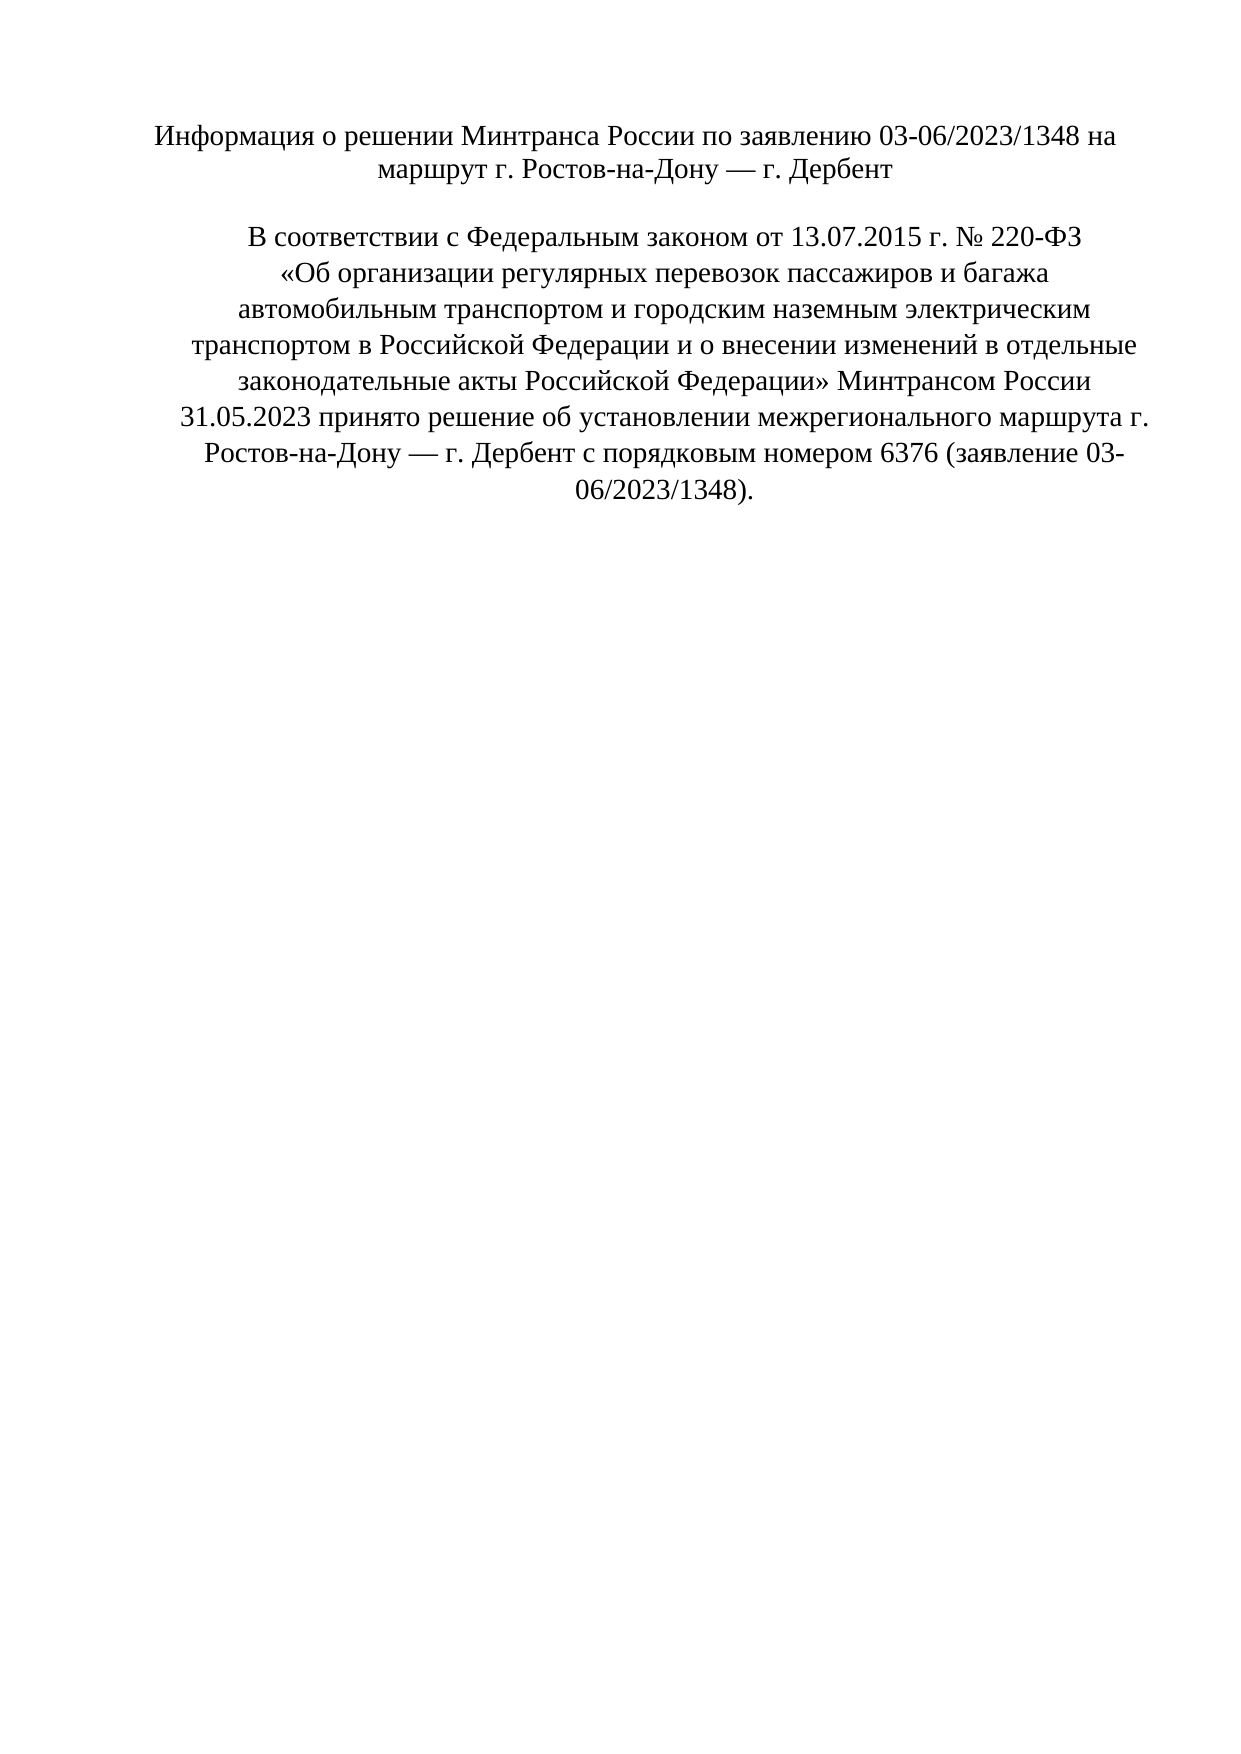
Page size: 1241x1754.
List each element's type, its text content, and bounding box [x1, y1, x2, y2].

text В соответствии с Федеральным законом от 13.07.2015 г. № 220-ФЗ «Об организации регулярных перевозок пассажиров и багажа автомобильным транспортом и городским наземным электрическим транспортом в Российской Федерации и о внесении изменений в отдельные законодательные акты Российской Федерации» Минтрансом России 31.05.2023 принято решение об установлении межрегионального маршрута г. Ростов-на-Дону — г. Дербент с порядковым номером 6376 (заявление 03-06/2023/1348). [177, 219, 1152, 505]
text Информация о решении Минтранса России по заявлению 03-06/2023/1348 на маршрут г. Ростов-на-Дону — г. Дербент [118, 118, 1152, 185]
